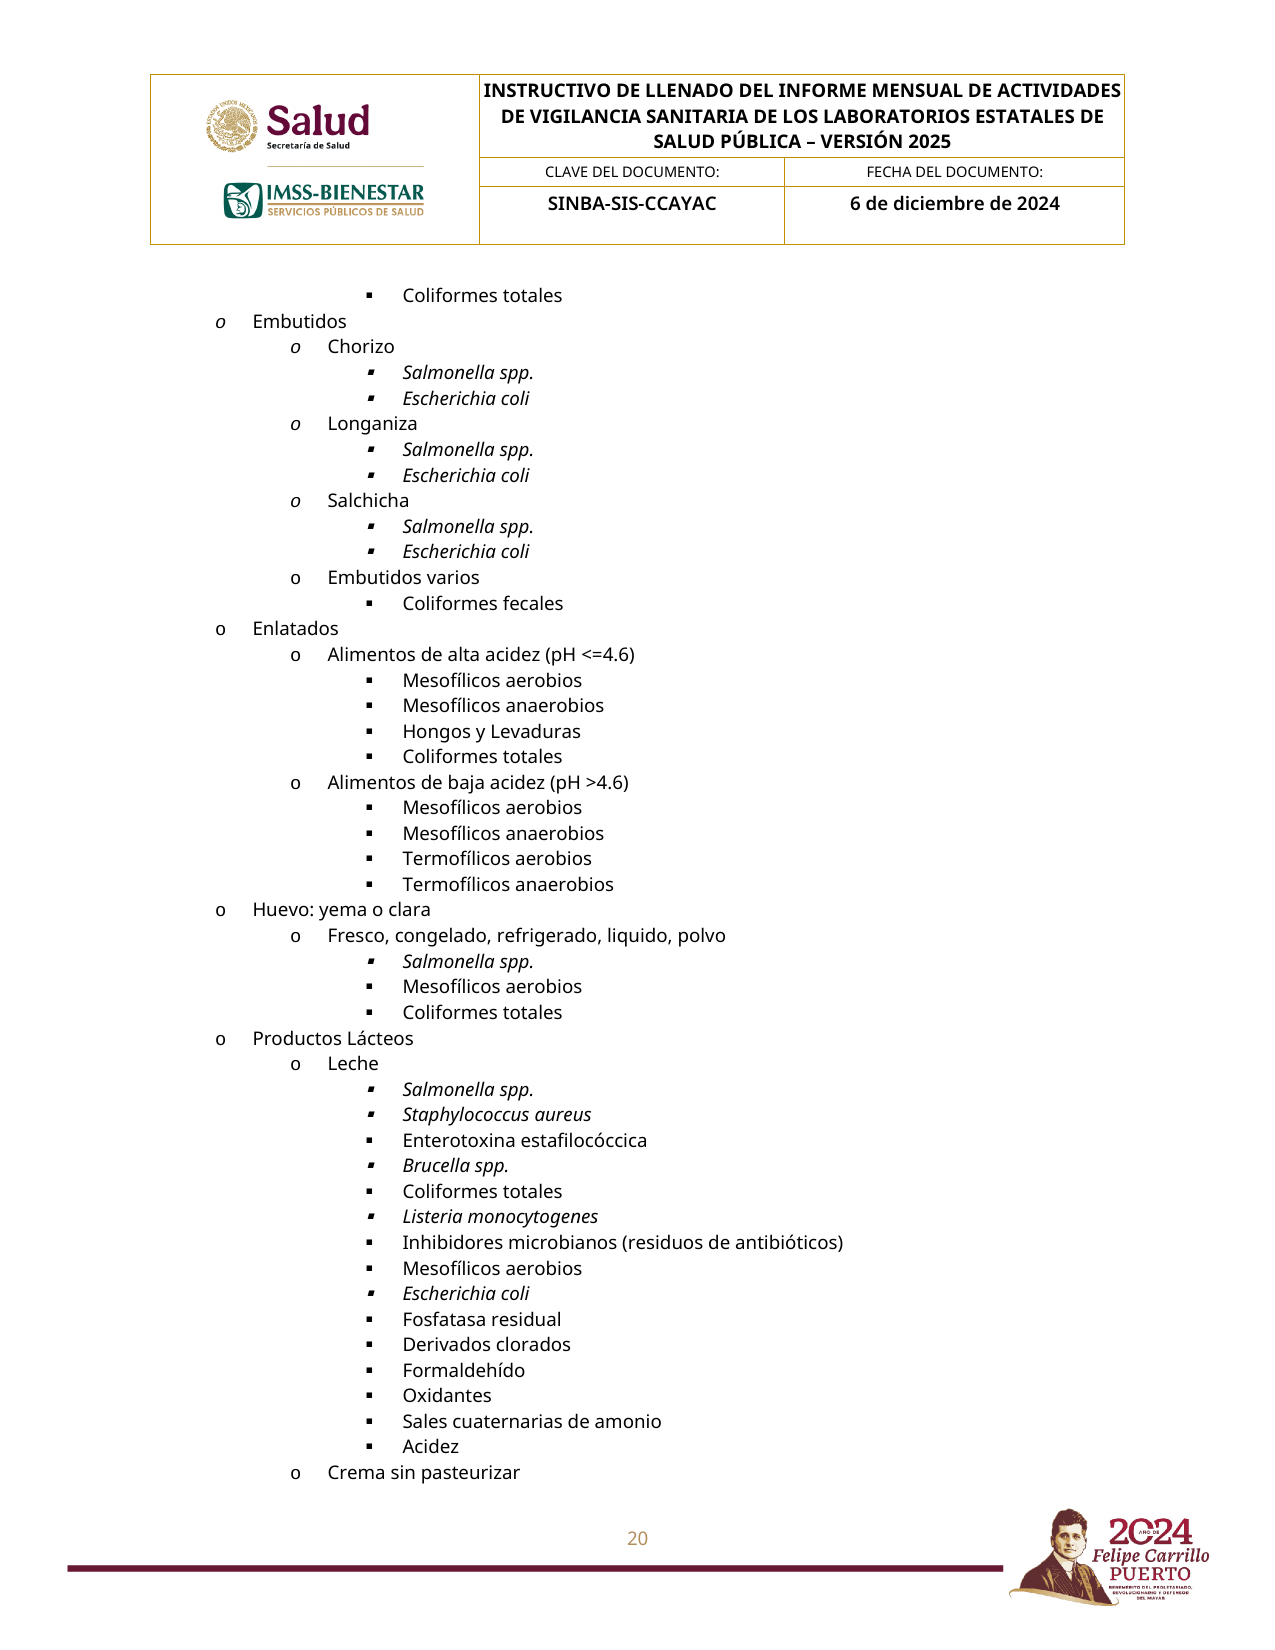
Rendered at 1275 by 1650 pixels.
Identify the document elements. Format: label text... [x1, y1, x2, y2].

list Formaldehído [365, 1357, 1098, 1382]
list Hongos y Levaduras [365, 718, 1098, 743]
list Enterotoxina estafilocóccica [365, 1127, 1098, 1153]
list Escherichia coli [365, 539, 1098, 564]
list Termofílicos anaerobios [365, 871, 1098, 897]
list Acidez [365, 1433, 1098, 1459]
list Crema sin pasteurizar [290, 1459, 1098, 1485]
list Derivados clorados [365, 1331, 1098, 1357]
list Mesofílicos aerobios [365, 974, 1098, 999]
list Escherichia coli [365, 462, 1098, 487]
list Coliformes totales [365, 999, 1098, 1025]
list Salmonella spp. [365, 359, 1098, 385]
list Mesofílicos aerobios [365, 1255, 1098, 1280]
picture [0, 1497, 1275, 1650]
list Mesofílicos anaerobios [365, 692, 1098, 718]
list Alimentos de alta acidez (pH <=4.6) [290, 641, 1098, 667]
list Fresco, congelado, refrigerado, liquido, polvo [290, 922, 1098, 948]
picture [206, 100, 424, 219]
list Oxidantes [365, 1382, 1098, 1408]
list Coliformes totales [365, 743, 1098, 769]
list Huevo: yema o clara [215, 897, 1098, 922]
list Fosfatasa residual [365, 1306, 1098, 1331]
list Mesofílicos anaerobios [365, 820, 1098, 846]
list Chorizo [290, 334, 1098, 359]
list Salchicha [290, 487, 1098, 513]
list Sales cuaternarias de amonio [365, 1408, 1098, 1433]
list Inhibidores microbianos (residuos de antibióticos) [365, 1229, 1098, 1255]
list Coliformes fecales [365, 590, 1098, 615]
list Productos Lácteos [215, 1025, 1098, 1051]
list Leche [290, 1051, 1098, 1076]
list Coliformes totales [365, 1178, 1098, 1204]
list Brucella spp. [365, 1153, 1098, 1178]
list Salmonella spp. [365, 1076, 1098, 1102]
list Mesofílicos aerobios [365, 667, 1098, 692]
list Coliformes totales [365, 283, 1098, 308]
list Enlatados [215, 615, 1098, 641]
list Escherichia coli [365, 1280, 1098, 1306]
list Embutidos varios [290, 564, 1098, 590]
list Alimentos de baja acidez (pH >4.6) [290, 769, 1098, 795]
list Staphylococcus aureus [365, 1102, 1098, 1127]
list Embutidos [215, 308, 1098, 334]
list Termofílicos aerobios [365, 846, 1098, 871]
list Longaniza [290, 411, 1098, 436]
list Mesofílicos aerobios [365, 795, 1098, 820]
list Listeria monocytogenes [365, 1204, 1098, 1229]
list Salmonella spp. [365, 948, 1098, 974]
list Escherichia coli [365, 385, 1098, 411]
list Salmonella spp. [365, 513, 1098, 539]
list Salmonella spp. [365, 436, 1098, 462]
